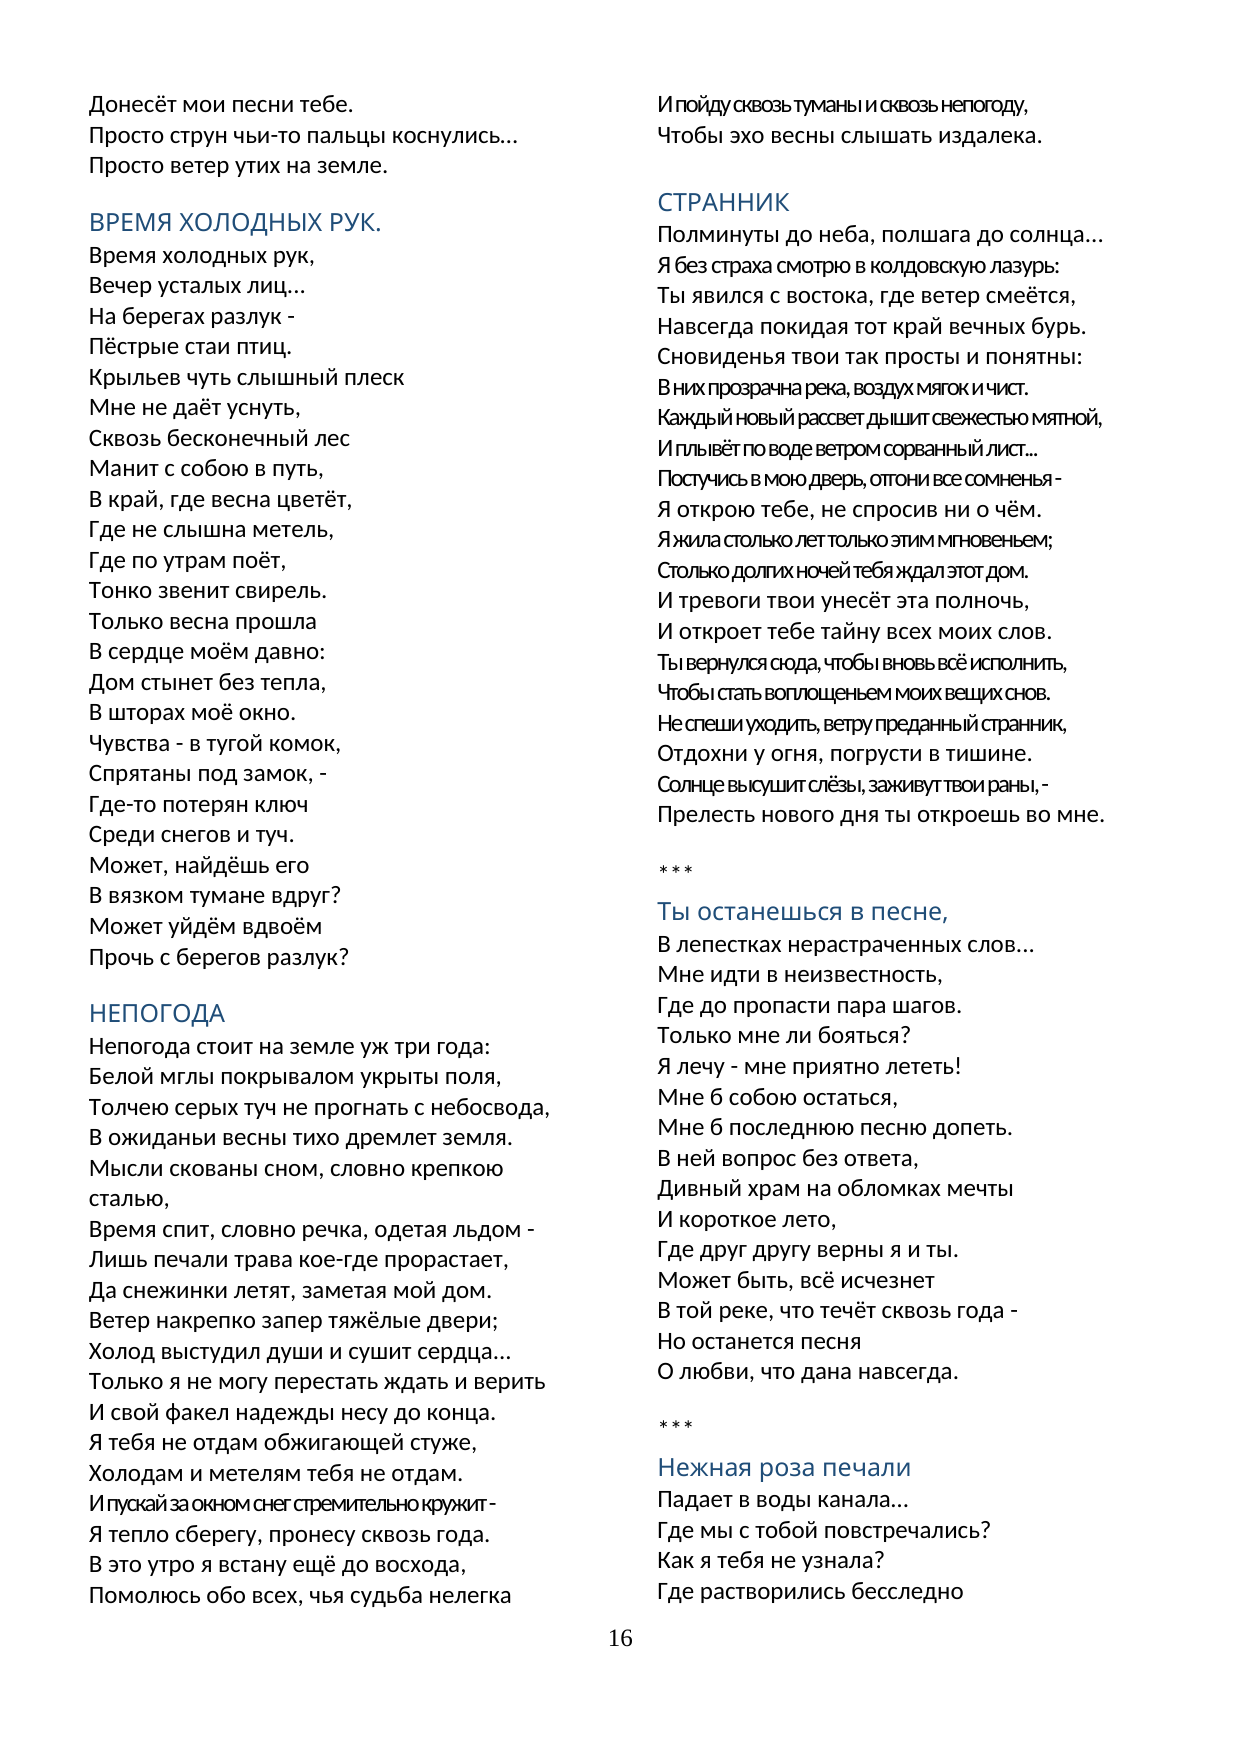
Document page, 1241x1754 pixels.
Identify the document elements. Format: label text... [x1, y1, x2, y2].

text Да снежинки летят, заметая мой дом. [89, 1274, 583, 1304]
text Мне б последнюю песню допеть. [657, 1111, 1152, 1142]
text Падает в воды канала… [657, 1483, 1152, 1514]
text О любви, что дана навсегда. [657, 1355, 1152, 1386]
text Я открою тебе, не спросив ни о чём. [657, 493, 1152, 524]
text Только мне ли бояться? [657, 1020, 1152, 1050]
text И короткое лето, [657, 1203, 1152, 1233]
text И пускай за окном снег стремительно кружит - [89, 1488, 583, 1518]
text Столько долгих ночей тебя ждал этот дом. [657, 554, 1152, 585]
text Дивный храм на обломках мечты [657, 1172, 1152, 1203]
text Ты явился с востока, где ветер смеётся, [657, 279, 1152, 310]
text Я тебя не отдам обжигающей стуже, [89, 1427, 583, 1457]
text Полминуты до неба, полшага до солнца... [657, 218, 1152, 249]
subtitle НЕПОГОДА [89, 996, 583, 1030]
text И тревоги твои унесёт эта полночь, [657, 585, 1152, 615]
text Спрятаны под замок, - [89, 758, 583, 788]
text Вечер усталых лиц... [89, 269, 583, 300]
text Прелесть нового дня ты откроешь во мне. [657, 798, 1152, 829]
text Я тепло сберегу, пронесу сквозь года. [89, 1518, 583, 1549]
text Чтобы эхо весны слышать издалека. [657, 119, 1152, 150]
text Мне б собою остаться, [657, 1081, 1152, 1111]
text Я лечу - мне приятно лететь! [657, 1050, 1152, 1081]
text Постучись в мою дверь, отгони все сомненья - [657, 463, 1152, 493]
text Мне идти в неизвестность, [657, 959, 1152, 989]
text Может уйдём вдвоём [89, 910, 583, 941]
text Холодам и метелям тебя не отдам. [89, 1457, 583, 1488]
text Ветер накрепко запер тяжёлые двери; [89, 1304, 583, 1335]
text И свой факел надежды несу до конца. [89, 1396, 583, 1427]
subtitle Ты останешься в песне, [657, 894, 1152, 928]
text Чувства - в тугой комок, [89, 727, 583, 758]
text В них прозрачна река, воздух мягок и чист. [657, 371, 1152, 402]
text Сновиденья твои так просты и понятны: [657, 341, 1152, 371]
text И пойду сквозь туманы и сквозь непогоду, [657, 89, 1152, 119]
text В край, где весна цветёт, [89, 483, 583, 513]
text Как я тебя не узнала? [657, 1544, 1152, 1575]
text В сердце моём давно: [89, 636, 583, 666]
text Холод выстудил души и сушит сердца... [89, 1335, 583, 1366]
text Может, найдёшь его [89, 849, 583, 880]
text В шторах моё окно. [89, 697, 583, 727]
text Где-то потерян ключ [89, 788, 583, 819]
text Просто ветер утих на земле. [89, 150, 583, 180]
text В той реке, что течёт сквозь года - [657, 1294, 1152, 1325]
text Ты вернулся сюда, чтобы вновь всё исполнить, [657, 646, 1152, 676]
text Сквозь бесконечный лес [89, 422, 583, 452]
text Где друг другу верны я и ты. [657, 1233, 1152, 1264]
text И плывёт по воде ветром сорванный лист... [657, 432, 1152, 463]
text Толчею серых туч не прогнать с небосвода, [89, 1091, 583, 1121]
text Время спит, словно речка, одетая льдом - [89, 1213, 583, 1243]
text Дом стынет без тепла, [89, 666, 583, 697]
text Только я не могу перестать ждать и верить [89, 1366, 583, 1396]
text Время холодных рук, [89, 239, 583, 269]
text Непогода стоит на земле уж три года: [89, 1030, 583, 1060]
text В это утро я встану ещё до восхода, [89, 1549, 583, 1579]
subtitle Нежная роза печали [657, 1449, 1152, 1483]
text Солнце высушит слёзы, заживут твои раны, - [657, 768, 1152, 798]
text *** [657, 859, 1152, 890]
text Пёстрые стаи птиц. [89, 330, 583, 361]
text Белой мглы покрывалом укрыты поля, [89, 1060, 583, 1091]
subtitle ВРЕМЯ ХОЛОДНЫХ РУК. [89, 205, 583, 239]
text Где растворились бесследно [657, 1575, 1152, 1606]
text Не спеши уходить, ветру преданный странник, [657, 707, 1152, 737]
text На берегах разлук - [89, 300, 583, 330]
text В ней вопрос без ответа, [657, 1142, 1152, 1172]
text В лепестках нерастраченных слов... [657, 928, 1152, 959]
text Мысли скованы сном, словно крепкою сталью, [89, 1152, 583, 1213]
text Крыльев чуть слышный плеск [89, 361, 583, 391]
text Где по утрам поёт, [89, 544, 583, 574]
text Я без страха смотрю в колдовскую лазурь: [657, 249, 1152, 279]
text В вязком тумане вдруг? [89, 880, 583, 910]
text В ожиданьи весны тихо дремлет земля. [89, 1121, 583, 1152]
text Просто струн чьи-то пальцы коснулись… [89, 119, 583, 150]
text Прочь с берегов разлук? [89, 941, 583, 971]
text Тонко звенит свирель. [89, 574, 583, 605]
text И откроет тебе тайну всех моих слов. [657, 615, 1152, 646]
text Где до пропасти пара шагов. [657, 989, 1152, 1020]
text Среди снегов и туч. [89, 819, 583, 849]
text Помолюсь обо всех, чья судьба нелегка [89, 1579, 583, 1610]
text Может быть, всё исчезнет [657, 1264, 1152, 1294]
text Каждый новый рассвет дышит свежестью мятной, [657, 402, 1152, 432]
text *** [657, 1415, 1152, 1445]
text Мне не даёт уснуть, [89, 391, 583, 422]
text Где не слышна метель, [89, 513, 583, 544]
subtitle СТРАННИК [657, 184, 1152, 218]
text Чтобы стать воплощеньем моих вещих снов. [657, 676, 1152, 707]
text Но останется песня [657, 1325, 1152, 1355]
text Только весна прошла [89, 605, 583, 636]
text Манит с собою в путь, [89, 452, 583, 483]
text Я жила столько лет только этим мгновеньем; [657, 524, 1152, 554]
text Навсегда покидая тот край вечных бурь. [657, 310, 1152, 341]
text Лишь печали трава кое-где прорастает, [89, 1243, 583, 1274]
text Донесёт мои песни тебе. [89, 89, 583, 119]
text Где мы с тобой повстречались? [657, 1514, 1152, 1544]
text Отдохни у огня, погрусти в тишине. [657, 737, 1152, 768]
